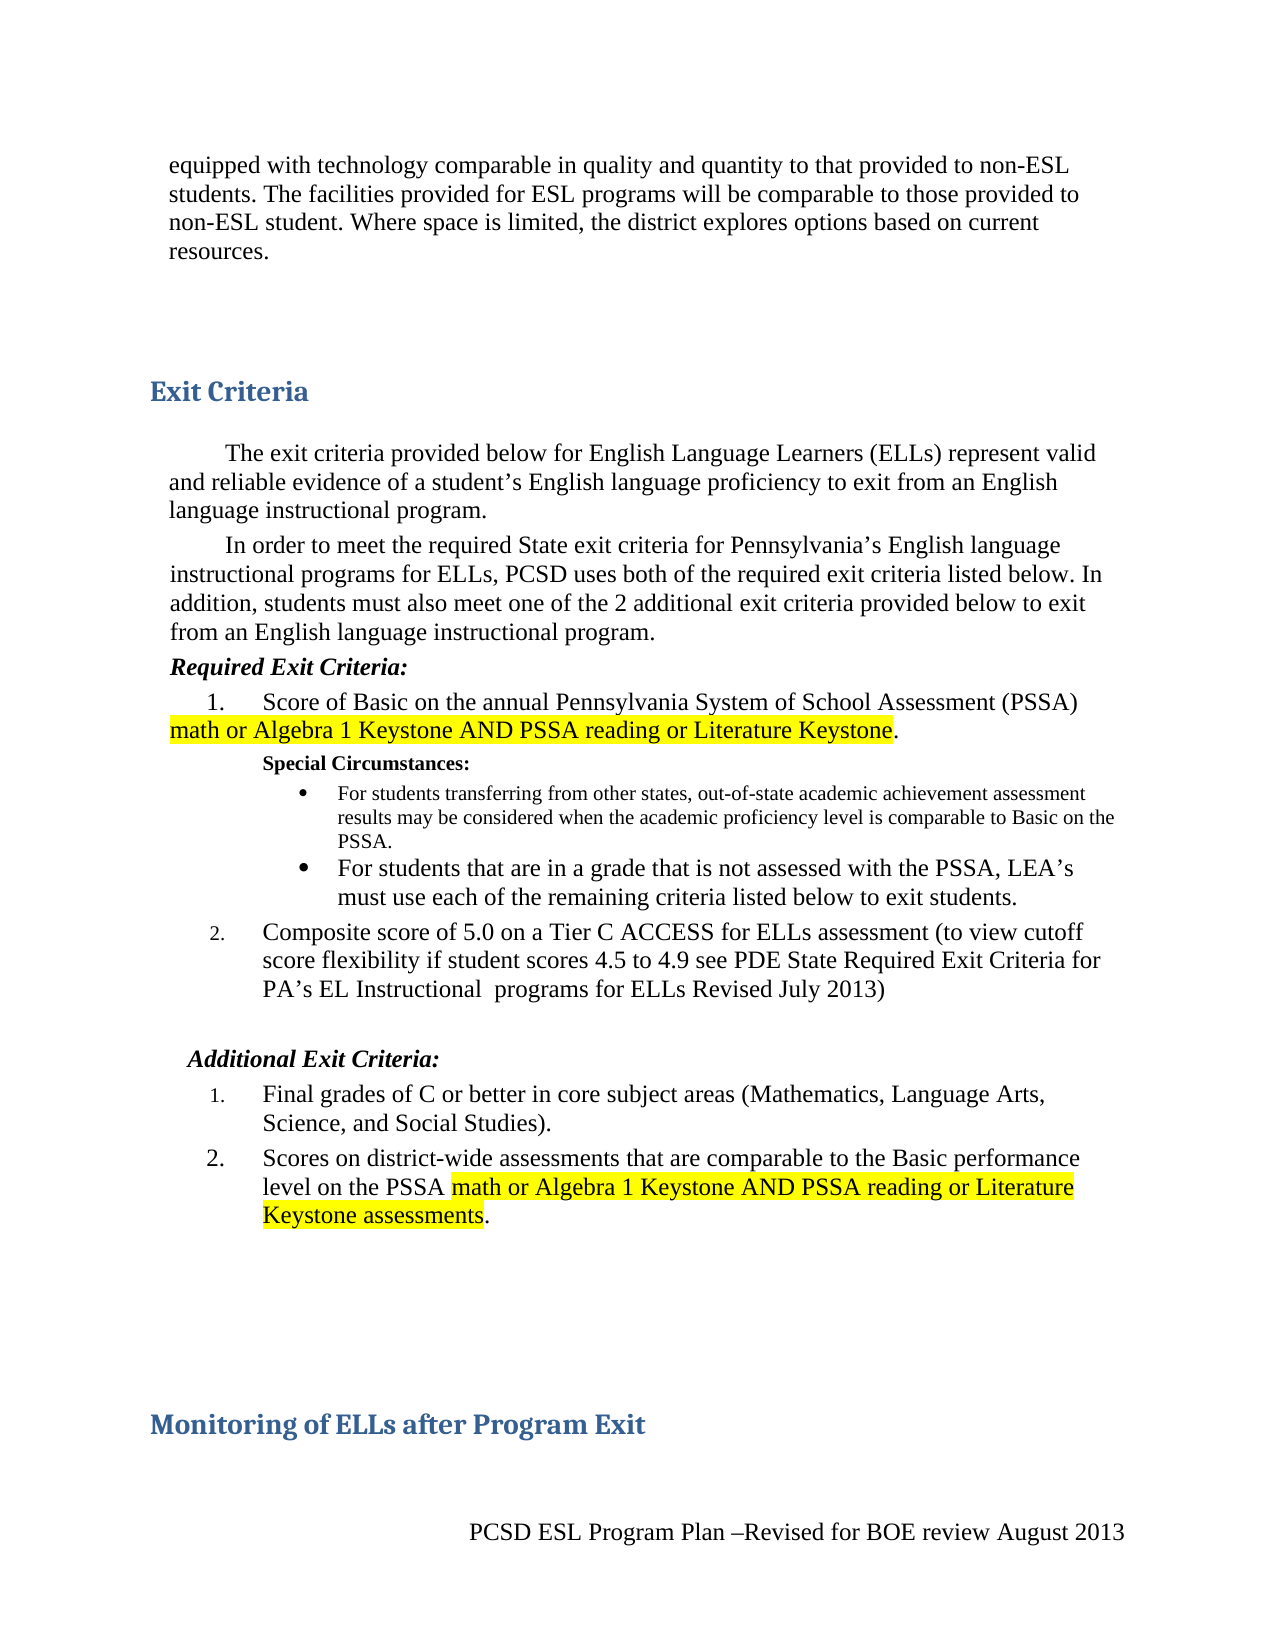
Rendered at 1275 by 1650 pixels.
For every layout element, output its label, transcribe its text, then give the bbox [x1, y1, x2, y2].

text Additional Exit Criteria: [187, 1044, 1125, 1073]
text Required Exit Criteria: [169, 652, 1125, 680]
text 1. Final grades of C or better in core subject areas (Mathematics, Language Arts, Science, and Social Studies). [187, 1079, 1125, 1137]
text Special Circumstances: [169, 750, 1125, 774]
list For students that are in a grade that is not assessed with the PSSA, LEA’s must use each of the remaining criteria listed below to exit students. [299, 853, 1125, 910]
text 2. Composite score of 5.0 on a Tier C ACCESS for ELLs assessment (to view cutoff score flexibility if student scores 4.5 to 4.9 see PDE State Required Exit Criteria for PA’s EL Instructional programs for ELLs Revised July 2013) [187, 917, 1125, 1003]
text In order to meet the required State exit criteria for Pennsylvania’s English language instructional programs for ELLs, PCSD uses both of the required exit criteria listed below. In addition, students must also meet one of the 2 additional exit criteria provided below to exit from an English language instructional program. [169, 530, 1125, 645]
subtitle Exit Criteria [150, 376, 1125, 409]
text The exit criteria provided below for English Language Learners (ELLs) represent valid and reliable evidence of a student’s English language proficiency to exit from an English language instructional program. [169, 438, 1125, 524]
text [169, 150, 1125, 265]
text 2. Scores on district-wide assessments that are comparable to the Basic performance level on the PSSA math or Algebra 1 Keystone AND PSSA reading or Literature Keystone assessments. [187, 1143, 1125, 1229]
text 1. Score of Basic on the annual Pennsylvania System of School Assessment (PSSA) math or Algebra 1 Keystone AND PSSA reading or Literature Keystone. [169, 687, 1125, 744]
list For students transferring from other states, out-of-state academic achievement assessment results may be considered when the academic proficiency level is comparable to Basic on the PSSA. [299, 781, 1125, 853]
subtitle Monitoring of ELLs after Program Exit [150, 1408, 1125, 1442]
